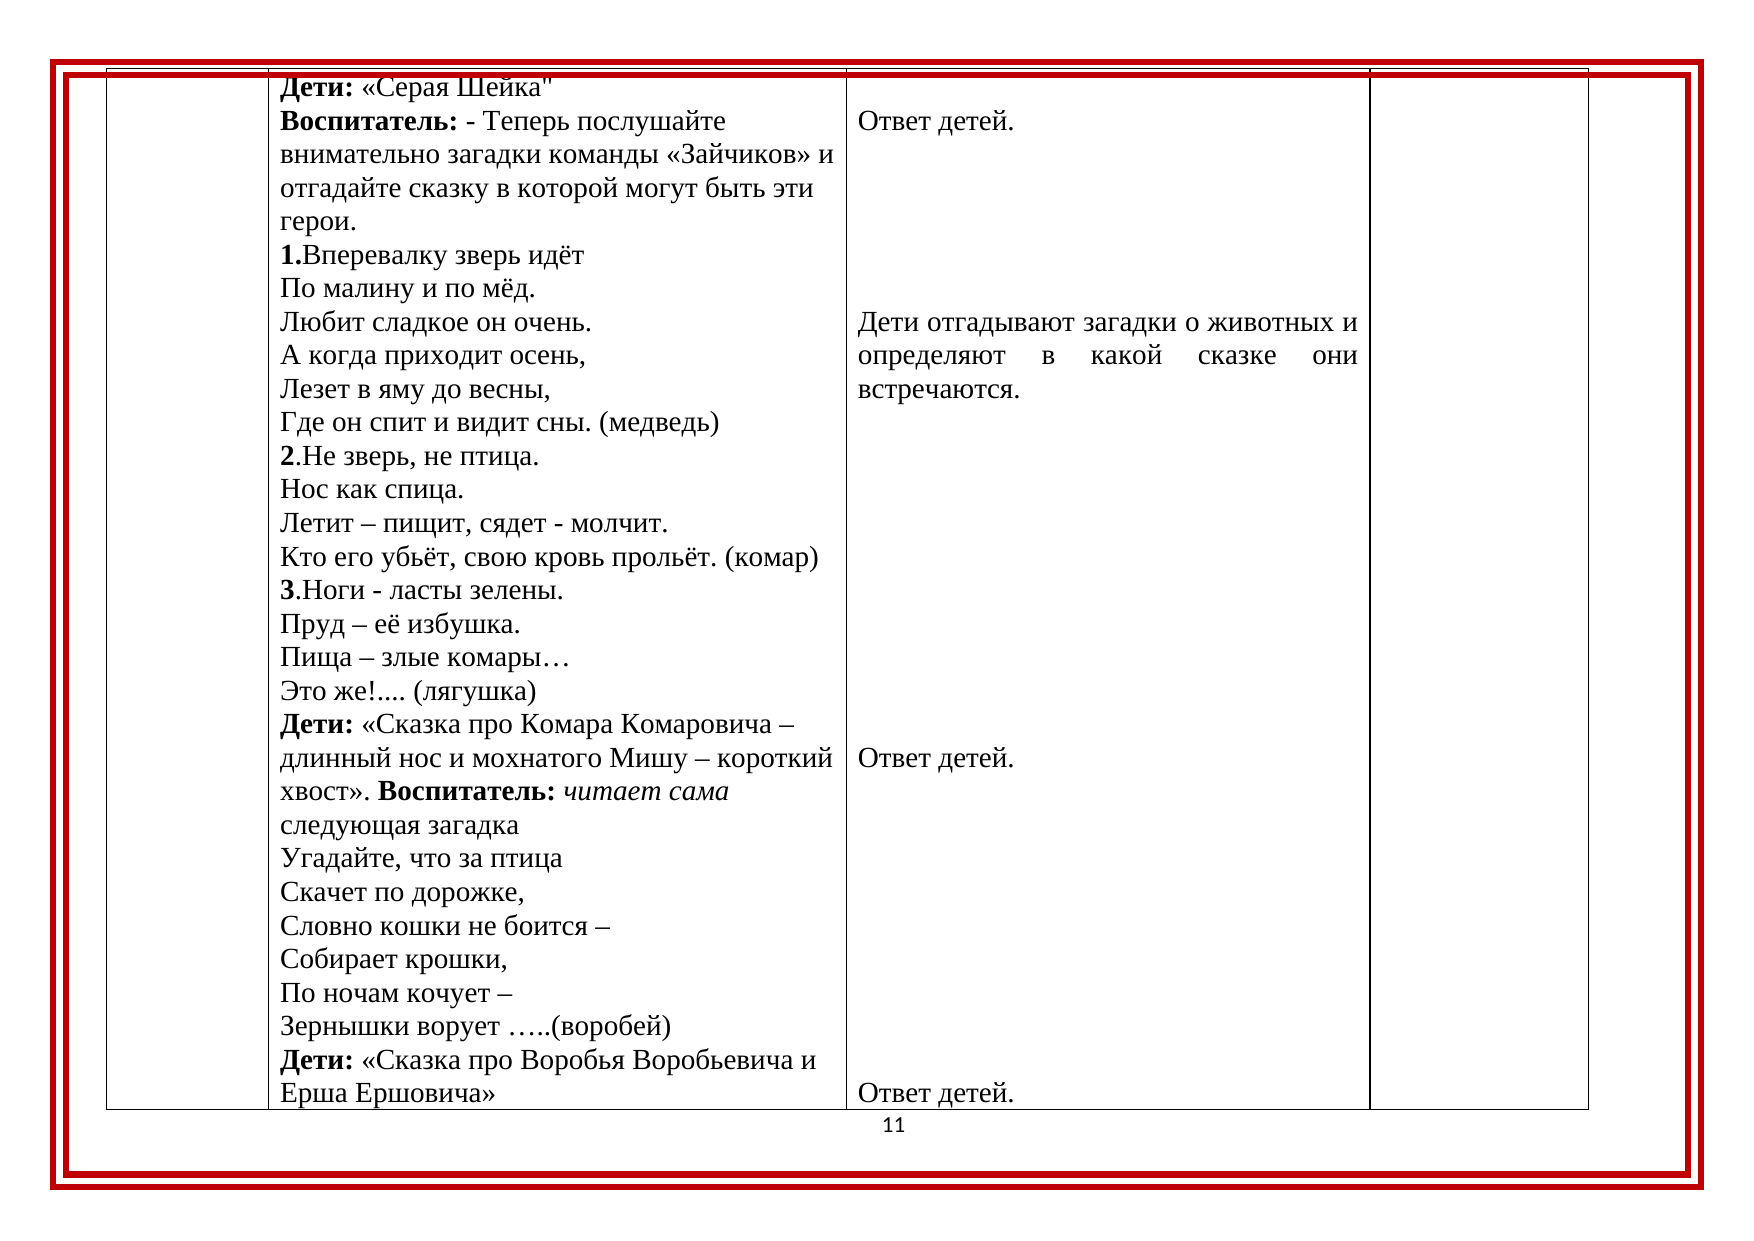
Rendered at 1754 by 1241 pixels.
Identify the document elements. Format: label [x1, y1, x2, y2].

table_cell [269, 78, 846, 1109]
table_cell [107, 78, 268, 1109]
table_cell [847, 78, 1369, 1109]
table_cell [1371, 78, 1588, 1109]
